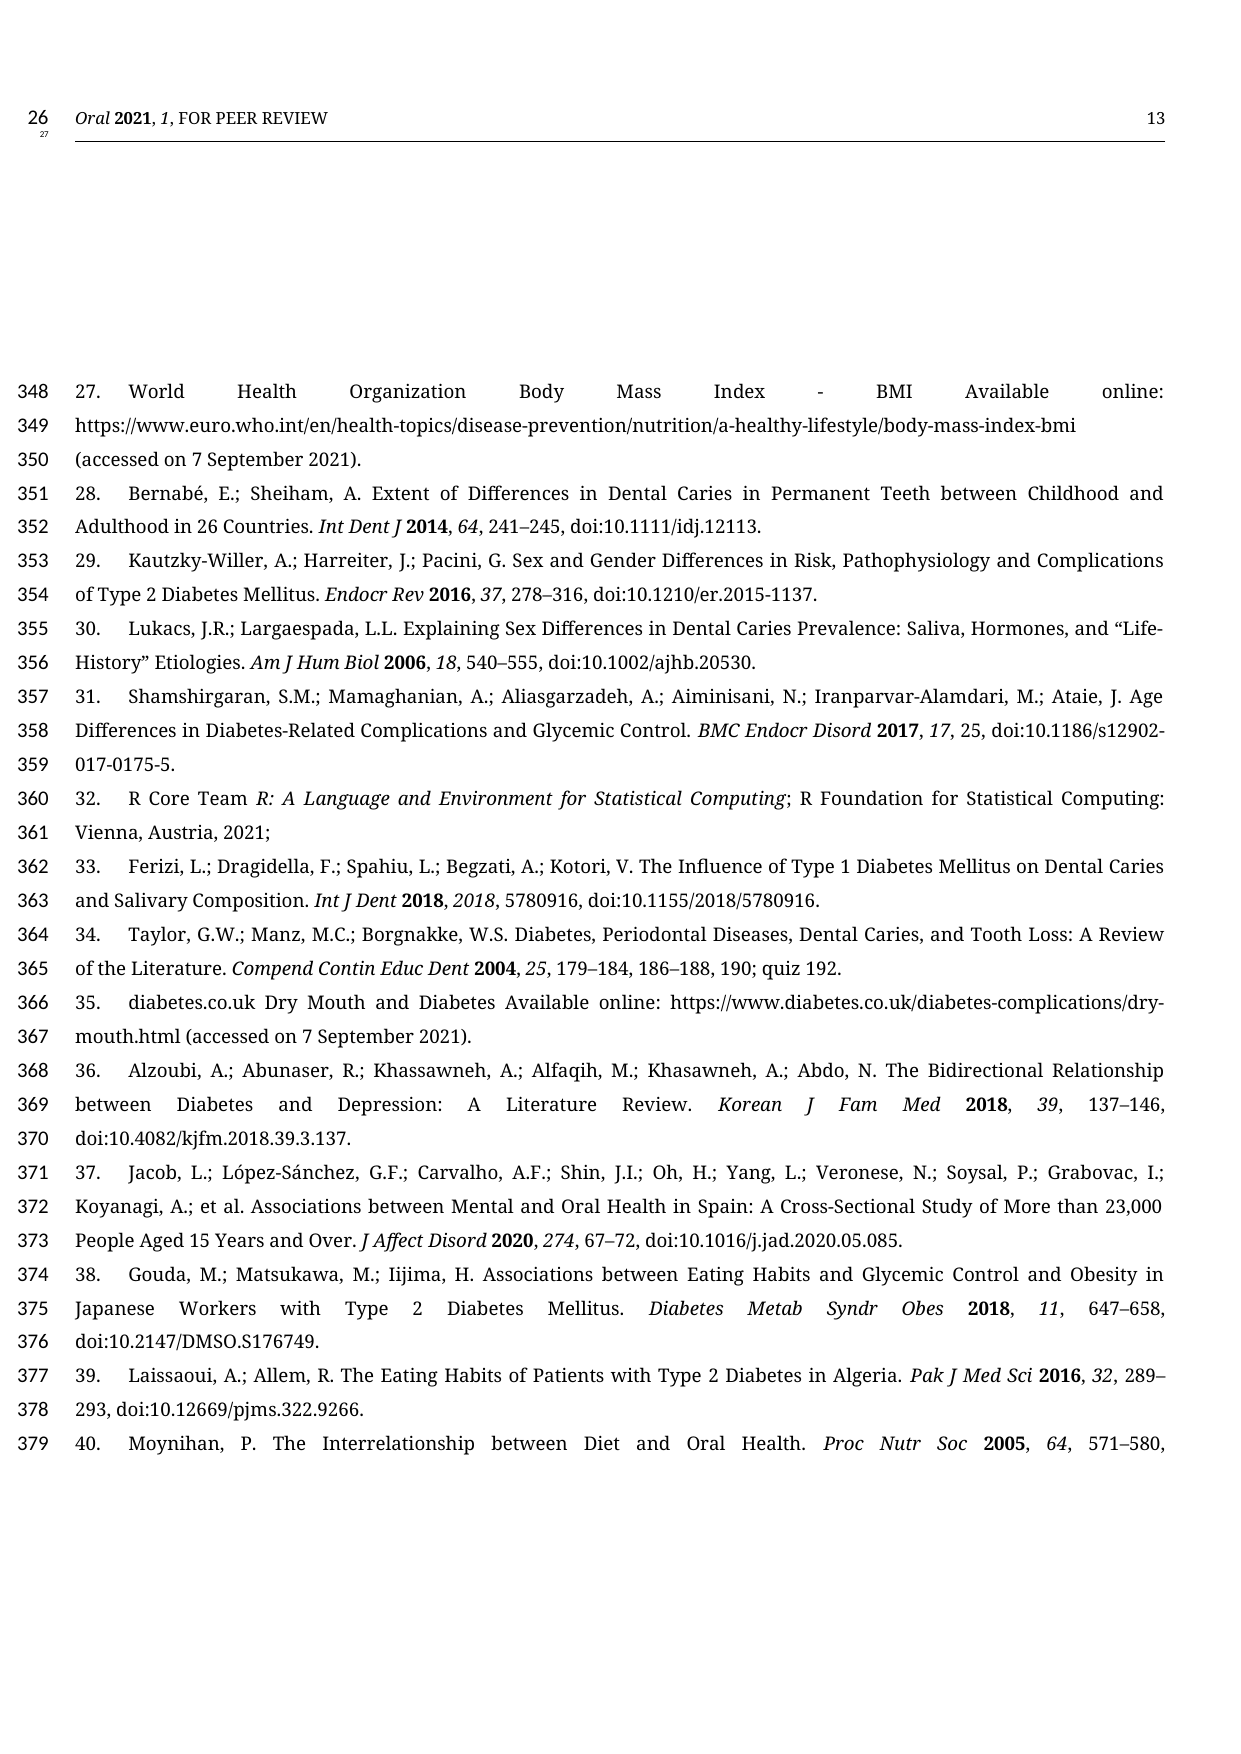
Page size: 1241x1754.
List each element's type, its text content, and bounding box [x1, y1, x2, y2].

text 38. Gouda, M.; Matsukawa, M.; Iijima, H. Associations between Eating Habits and Glycemic Control and Obesity in Japanese Workers with Type 2 Diabetes Mellitus. Diabetes Metab Syndr Obes 2018, 11, 647–658, doi:10.2147/DMSO.S176749. [75, 1257, 1165, 1358]
text 39. Laissaoui, A.; Allem, R. The Eating Habits of Patients with Type 2 Diabetes in Algeria. Pak J Med Sci 2016, 32, 289–293, doi:10.12669/pjms.322.9266. [75, 1358, 1165, 1426]
text 27. World Health Organization Body Mass Index - BMI Available online: https://www.euro.who.int/en/health-topics/disease-prevention/nutrition/a-healthy-lifestyle/body-mass-index-bmi (accessed on 7 September 2021). [75, 374, 1165, 476]
text 32. R Core Team R: A Language and Environment for Statistical Computing; R Foundation for Statistical Computing: Vienna, Austria, 2021; [75, 781, 1165, 849]
text 34. Taylor, G.W.; Manz, M.C.; Borgnakke, W.S. Diabetes, Periodontal Diseases, Dental Caries, and Tooth Loss: A Review of the Literature. Compend Contin Educ Dent 2004, 25, 179–184, 186–188, 190; quiz 192. [75, 917, 1165, 985]
text 30. Lukacs, J.R.; Largaespada, L.L. Explaining Sex Differences in Dental Caries Prevalence: Saliva, Hormones, and “Life-History” Etiologies. Am J Hum Biol 2006, 18, 540–555, doi:10.1002/ajhb.20530. [75, 611, 1165, 679]
text 37. Jacob, L.; López-Sánchez, G.F.; Carvalho, A.F.; Shin, J.I.; Oh, H.; Yang, L.; Veronese, N.; Soysal, P.; Grabovac, I.; Koyanagi, A.; et al. Associations between Mental and Oral Health in Spain: A Cross-Sectional Study of More than 23,000 People Aged 15 Years and Over. J Affect Disord 2020, 274, 67–72, doi:10.1016/j.jad.2020.05.085. [75, 1155, 1165, 1257]
text 33. Ferizi, L.; Dragidella, F.; Spahiu, L.; Begzati, A.; Kotori, V. The Influence of Type 1 Diabetes Mellitus on Dental Caries and Salivary Composition. Int J Dent 2018, 2018, 5780916, doi:10.1155/2018/5780916. [75, 849, 1165, 917]
text 35. diabetes.co.uk Dry Mouth and Diabetes Available online: https://www.diabetes.co.uk/diabetes-complications/dry-mouth.html (accessed on 7 September 2021). [75, 985, 1165, 1053]
text 28. Bernabé, E.; Sheiham, A. Extent of Differences in Dental Caries in Permanent Teeth between Childhood and Adulthood in 26 Countries. Int Dent J 2014, 64, 241–245, doi:10.1111/idj.12113. [75, 476, 1165, 543]
text 31. Shamshirgaran, S.M.; Mamaghanian, A.; Aliasgarzadeh, A.; Aiminisani, N.; Iranparvar-Alamdari, M.; Ataie, J. Age Differences in Diabetes-Related Complications and Glycemic Control. BMC Endocr Disord 2017, 17, 25, doi:10.1186/s12902-017-0175-5. [75, 679, 1165, 781]
text 36. Alzoubi, A.; Abunaser, R.; Khassawneh, A.; Alfaqih, M.; Khasawneh, A.; Abdo, N. The Bidirectional Relationship between Diabetes and Depression: A Literature Review. Korean J Fam Med 2018, 39, 137–146, doi:10.4082/kjfm.2018.39.3.137. [75, 1053, 1165, 1155]
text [75, 1426, 1165, 1460]
text 29. Kautzky-Willer, A.; Harreiter, J.; Pacini, G. Sex and Gender Differences in Risk, Pathophysiology and Complications of Type 2 Diabetes Mellitus. Endocr Rev 2016, 37, 278–316, doi:10.1210/er.2015-1137. [75, 543, 1165, 611]
